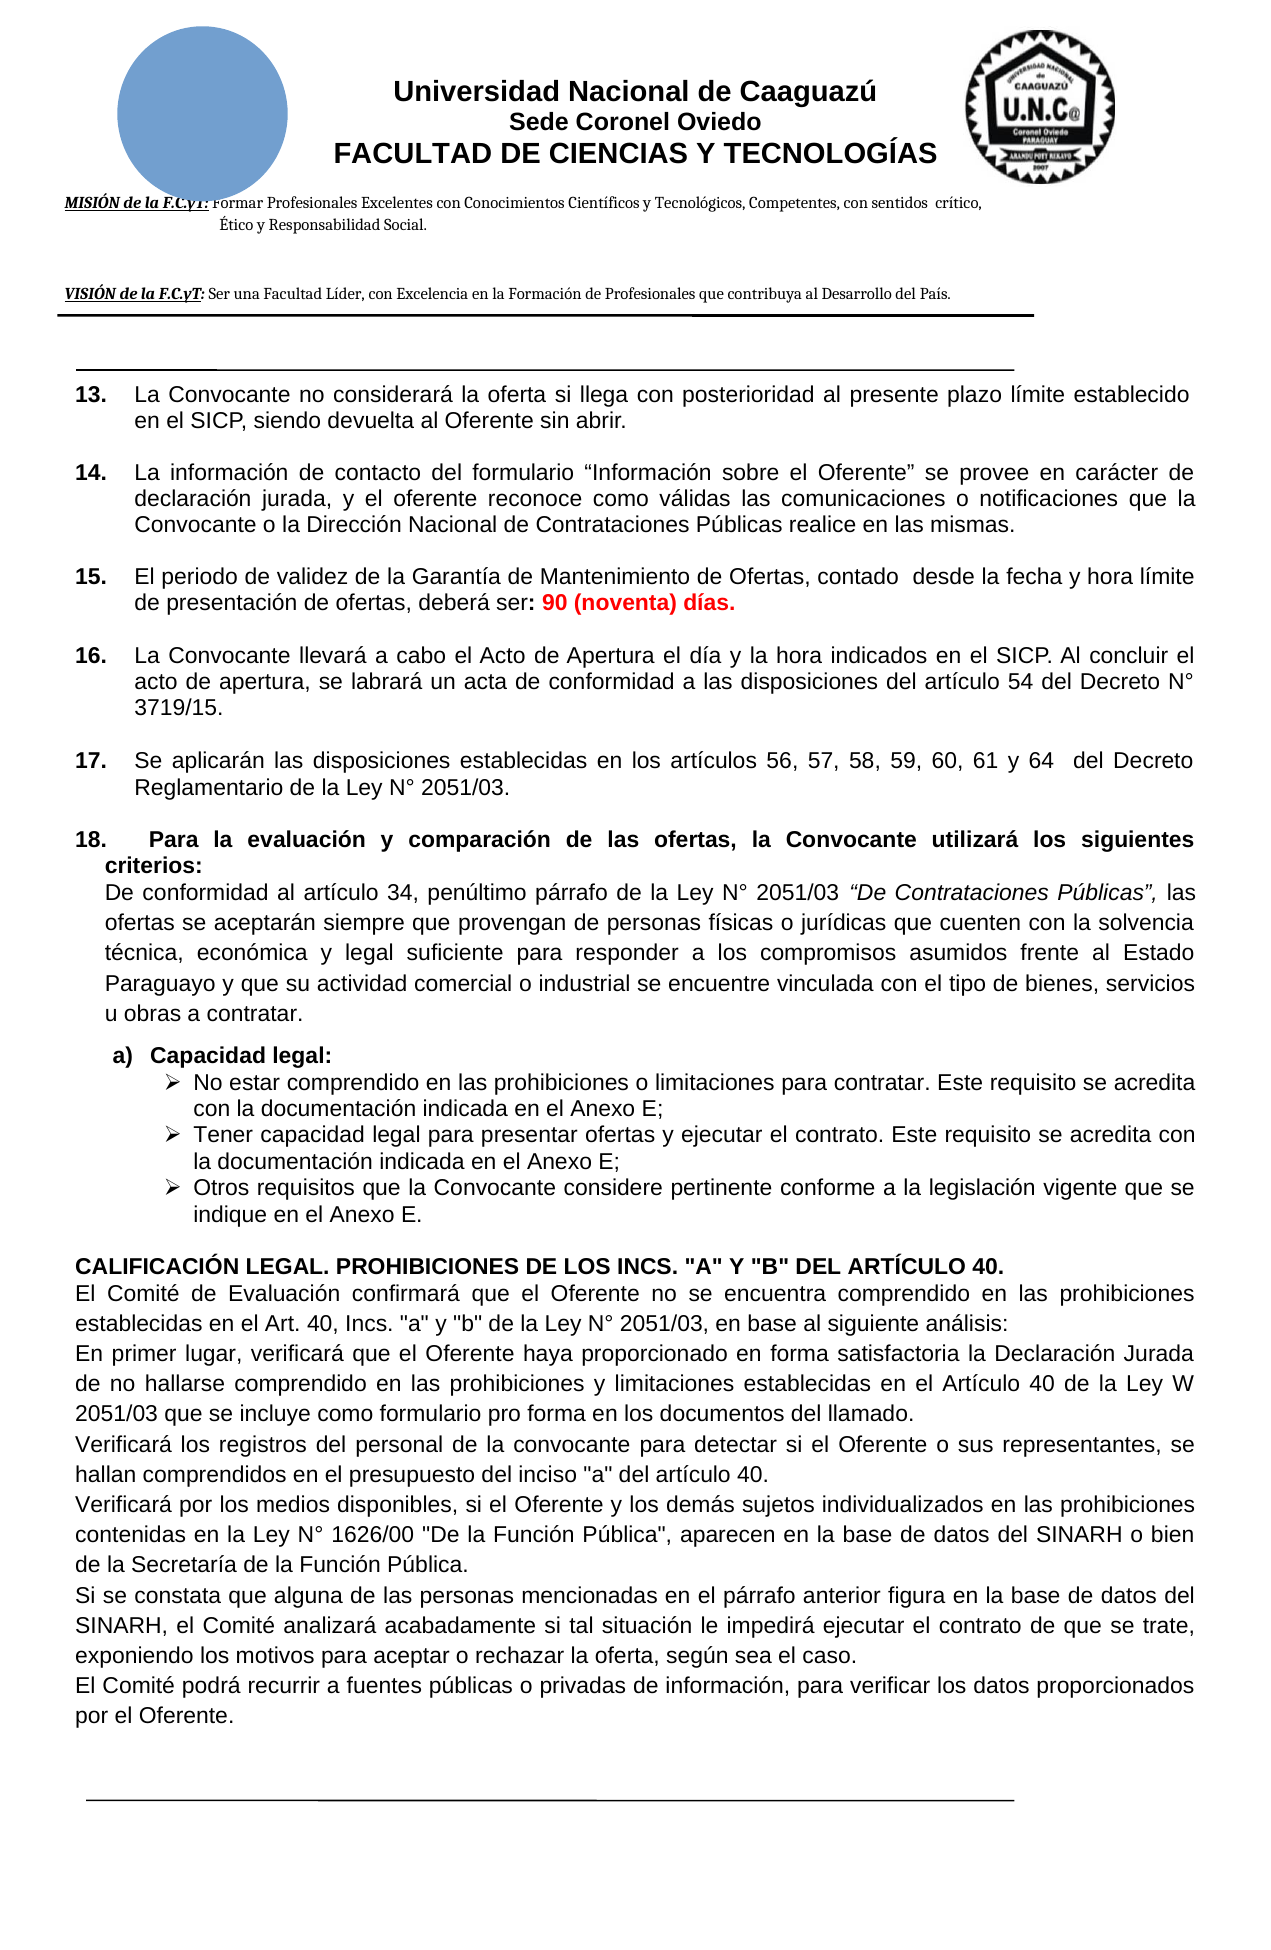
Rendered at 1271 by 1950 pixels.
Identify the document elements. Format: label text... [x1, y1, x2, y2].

list Se aplicarán las disposiciones establecidas en los artículos 56, 57, 58, 59, 60, 61 y 64 del Decreto Reglamentario de la Ley N° 2051/03. [75, 747, 1196, 800]
text De conformidad al artículo 34, penúltimo párrafo de la Ley N° 2051/03 “De Contrataciones Públicas”, las ofertas se aceptarán siempre que provengan de personas físicas o jurídicas que cuenten con la solvencia técnica, económica y legal suficiente para responder a los compromisos asumidos frente al Estado Paraguayo y que su actividad comercial o industrial se encuentre vinculada con el tipo de bienes, servicios u obras a contratar. [104, 879, 1196, 1026]
list El periodo de validez de la Garantía de Mantenimiento de Ofertas, contado desde la fecha y hora límite de presentación de ofertas, deberá ser: 90 (noventa) días. [75, 563, 1196, 615]
text En primer lugar, verificará que el Oferente haya proporcionado en forma satisfactoria la Declaración Jurada de no hallarse comprendido en las prohibiciones y limitaciones establecidas en el Artículo 40 de la Ley W 2051/03 que se incluye como formulario pro forma en los documentos del llamado. [75, 1340, 1196, 1427]
text CALIFICACIÓN LEGAL. PROHIBICIONES DE LOS INCS. "A" Y "B" DEL ARTÍCULO 40. [75, 1253, 1196, 1279]
text El Comité podrá recurrir a fuentes públicas o privadas de información, para verificar los datos proporcionados por el Oferente. [75, 1672, 1196, 1729]
text El Comité de Evaluación confirmará que el Oferente no se encuentra comprendido en las prohibiciones establecidas en el Art. 40, Incs. "a" y "b" de la Ley N° 2051/03, en base al siguiente análisis: [75, 1279, 1196, 1336]
picture [963, 26, 1117, 187]
list La información de contacto del formulario “Información sobre el Oferente” se provee en carácter de declaración jurada, y el oferente reconoce como válidas las comunicaciones o notificaciones que la Convocante o la Dirección Nacional de Contrataciones Públicas realice en las mismas. [75, 458, 1196, 538]
text Verificará por los medios disponibles, si el Oferente y los demás sujetos individualizados en las prohibiciones contenidas en la Ley N° 1626/00 "De la Función Pública", aparecen en la base de datos del SINARH o bien de la Secretaría de la Función Pública. [75, 1491, 1196, 1578]
list Tener capacidad legal para presentar ofertas y ejecutar el contrato. Este requisito se acredita con la documentación indicada en el Anexo E; [163, 1121, 1196, 1174]
list Capacidad legal: [112, 1042, 1196, 1069]
text Verificará los registros del personal de la convocante para detectar si el Oferente o sus representantes, se hallan comprendidos en el presupuesto del inciso "a" del artículo 40. [75, 1431, 1196, 1487]
text Si se constata que alguna de las personas mencionadas en el párrafo anterior figura en la base de datos del SINARH, el Comité analizará acabadamente si tal situación le impedirá ejecutar el contrato de que se trate, exponiendo los motivos para aceptar o rechazar la oferta, según sea el caso. [75, 1582, 1196, 1668]
list La Convocante no considerará la oferta si llega con posterioridad al presente plazo límite establecido en el SICP, siendo devuelta al Oferente sin abrir. [75, 381, 1191, 433]
list Otros requisitos que la Convocante considere pertinente conforme a la legislación vigente que se indique en el Anexo E. [163, 1174, 1196, 1227]
list No estar comprendido en las prohibiciones o limitaciones para contratar. Este requisito se acredita con la documentación indicada en el Anexo E; [163, 1069, 1196, 1121]
list La Convocante llevará a cabo el Acto de Apertura el día y la hora indicados en el SICP. Al concluir el acto de apertura, se labrará un acta de conformidad a las disposiciones del artículo 54 del Decreto N° 3719/15. [75, 642, 1196, 721]
list Para la evaluación y comparación de las ofertas, la Convocante utilizará los siguientes criterios: [75, 826, 1196, 879]
